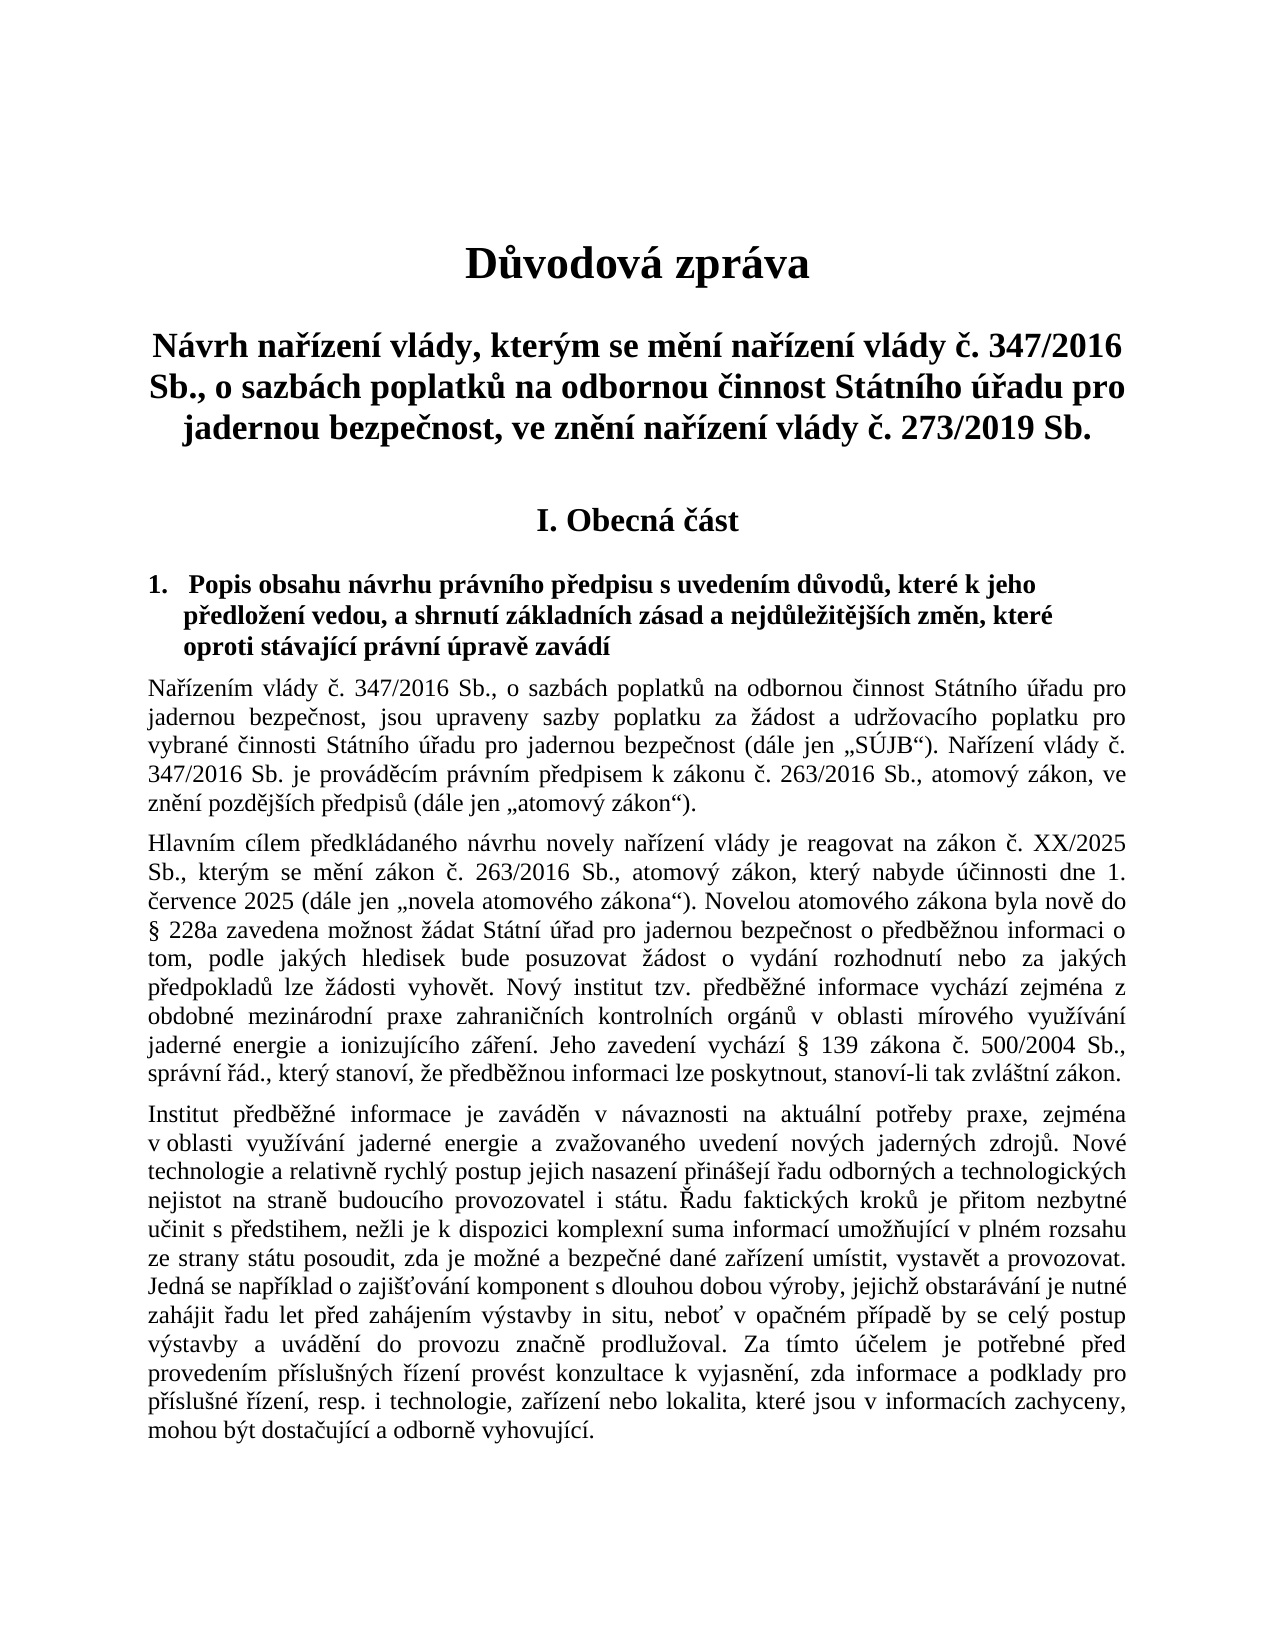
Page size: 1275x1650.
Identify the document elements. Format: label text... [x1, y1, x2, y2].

text Institut předběžné informace je zaváděn v návaznosti na aktuální potřeby praxe, zejména v oblasti využívání jaderné energie a zvažovaného uvedení nových jaderných zdrojů. Nové technologie a relativně rychlý postup jejich nasazení přinášejí řadu odborných a technologických nejistot na straně budoucího provozovatel i státu. Řadu faktických kroků je přitom nezbytné učinit s předstihem, nežli je k dispozici komplexní suma informací umožňující v plném rozsahu ze strany státu posoudit, zda je možné a bezpečné dané zařízení umístit, vystavět a provozovat. Jedná se například o zajišťování komponent s dlouhou dobou výroby, jejichž obstarávání je nutné zahájit řadu let před zahájením výstavby in situ, neboť v opačném případě by se celý postup výstavby a uvádění do provozu značně prodlužoval. Za tímto účelem je potřebné před provedením příslušných řízení provést konzultace k vyjasnění, zda informace a podklady pro příslušné řízení, resp. i technologie, zařízení nebo lokalita, které jsou v informacích zachyceny, mohou být dostačující a odborně vyhovující. [148, 1099, 1127, 1444]
text Nařízením vlády č. 347/2016 Sb., o sazbách poplatků na odbornou činnost Státního úřadu pro jadernou bezpečnost, jsou upraveny sazby poplatku za žádost a udržovacího poplatku pro vybrané činnosti Státního úřadu pro jadernou bezpečnost (dále jen „SÚJB“). Nařízení vlády č. 347/2016 Sb. je prováděcím právním předpisem k zákonu č. 263/2016 Sb., atomový zákon, ve znění pozdějších předpisů (dále jen „atomový zákon“). [148, 673, 1127, 817]
text 1. Popis obsahu návrhu právního předpisu s uvedením důvodů, které k jeho předložení vedou, a shrnutí základních zásad a nejdůležitějších změn, které oproti stávající právní úpravě zavádí [148, 568, 1127, 661]
text Návrh nařízení vlády, kterým se mění nařízení vlády č. 347/2016 Sb., o sazbách poplatků na odbornou činnost Státního úřadu pro jadernou bezpečnost, ve znění nařízení vlády č. 273/2019 Sb. [148, 324, 1127, 447]
text I. Obecná část [236, 500, 1039, 538]
text Důvodová zpráva [218, 236, 1057, 289]
text Hlavním cílem předkládaného návrhu novely nařízení vlády je reagovat na zákon č. XX/2025 Sb., kterým se mění zákon č. 263/2016 Sb., atomový zákon, který nabyde účinnosti dne 1. července 2025 (dále jen „novela atomového zákona“). Novelou atomového zákona byla nově do § 228a zavedena možnost žádat Státní úřad pro jadernou bezpečnost o předběžnou informaci o tom, podle jakých hledisek bude posuzovat žádost o vydání rozhodnutí nebo za jakých předpokladů lze žádosti vyhovět. Nový institut tzv. předběžné informace vychází zejména z obdobné mezinárodní praxe zahraničních kontrolních orgánů v oblasti mírového využívání jaderné energie a ionizujícího záření. Jeho zavedení vychází § 139 zákona č. 500/2004 Sb., správní řád., který stanoví, že předběžnou informaci lze poskytnout, stanoví-li tak zvláštní zákon. [148, 828, 1127, 1087]
